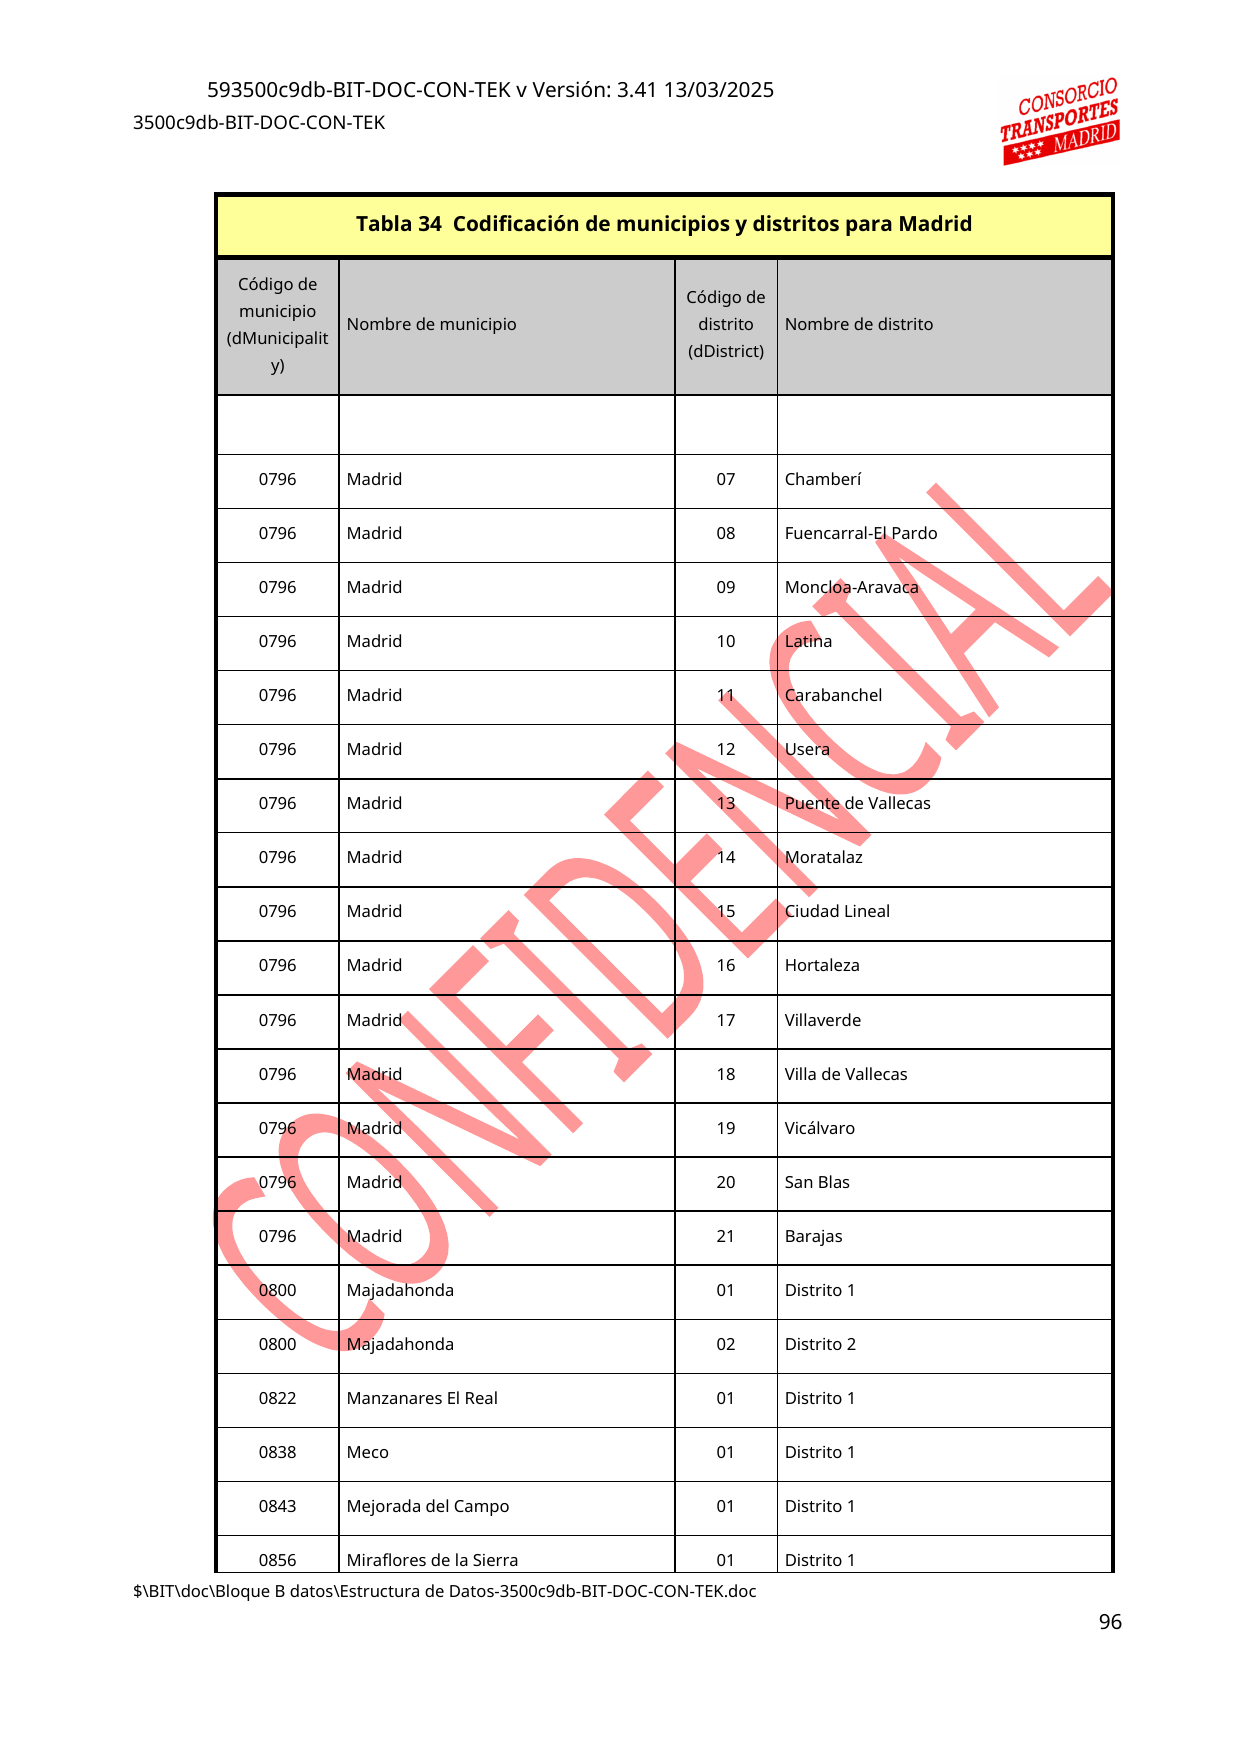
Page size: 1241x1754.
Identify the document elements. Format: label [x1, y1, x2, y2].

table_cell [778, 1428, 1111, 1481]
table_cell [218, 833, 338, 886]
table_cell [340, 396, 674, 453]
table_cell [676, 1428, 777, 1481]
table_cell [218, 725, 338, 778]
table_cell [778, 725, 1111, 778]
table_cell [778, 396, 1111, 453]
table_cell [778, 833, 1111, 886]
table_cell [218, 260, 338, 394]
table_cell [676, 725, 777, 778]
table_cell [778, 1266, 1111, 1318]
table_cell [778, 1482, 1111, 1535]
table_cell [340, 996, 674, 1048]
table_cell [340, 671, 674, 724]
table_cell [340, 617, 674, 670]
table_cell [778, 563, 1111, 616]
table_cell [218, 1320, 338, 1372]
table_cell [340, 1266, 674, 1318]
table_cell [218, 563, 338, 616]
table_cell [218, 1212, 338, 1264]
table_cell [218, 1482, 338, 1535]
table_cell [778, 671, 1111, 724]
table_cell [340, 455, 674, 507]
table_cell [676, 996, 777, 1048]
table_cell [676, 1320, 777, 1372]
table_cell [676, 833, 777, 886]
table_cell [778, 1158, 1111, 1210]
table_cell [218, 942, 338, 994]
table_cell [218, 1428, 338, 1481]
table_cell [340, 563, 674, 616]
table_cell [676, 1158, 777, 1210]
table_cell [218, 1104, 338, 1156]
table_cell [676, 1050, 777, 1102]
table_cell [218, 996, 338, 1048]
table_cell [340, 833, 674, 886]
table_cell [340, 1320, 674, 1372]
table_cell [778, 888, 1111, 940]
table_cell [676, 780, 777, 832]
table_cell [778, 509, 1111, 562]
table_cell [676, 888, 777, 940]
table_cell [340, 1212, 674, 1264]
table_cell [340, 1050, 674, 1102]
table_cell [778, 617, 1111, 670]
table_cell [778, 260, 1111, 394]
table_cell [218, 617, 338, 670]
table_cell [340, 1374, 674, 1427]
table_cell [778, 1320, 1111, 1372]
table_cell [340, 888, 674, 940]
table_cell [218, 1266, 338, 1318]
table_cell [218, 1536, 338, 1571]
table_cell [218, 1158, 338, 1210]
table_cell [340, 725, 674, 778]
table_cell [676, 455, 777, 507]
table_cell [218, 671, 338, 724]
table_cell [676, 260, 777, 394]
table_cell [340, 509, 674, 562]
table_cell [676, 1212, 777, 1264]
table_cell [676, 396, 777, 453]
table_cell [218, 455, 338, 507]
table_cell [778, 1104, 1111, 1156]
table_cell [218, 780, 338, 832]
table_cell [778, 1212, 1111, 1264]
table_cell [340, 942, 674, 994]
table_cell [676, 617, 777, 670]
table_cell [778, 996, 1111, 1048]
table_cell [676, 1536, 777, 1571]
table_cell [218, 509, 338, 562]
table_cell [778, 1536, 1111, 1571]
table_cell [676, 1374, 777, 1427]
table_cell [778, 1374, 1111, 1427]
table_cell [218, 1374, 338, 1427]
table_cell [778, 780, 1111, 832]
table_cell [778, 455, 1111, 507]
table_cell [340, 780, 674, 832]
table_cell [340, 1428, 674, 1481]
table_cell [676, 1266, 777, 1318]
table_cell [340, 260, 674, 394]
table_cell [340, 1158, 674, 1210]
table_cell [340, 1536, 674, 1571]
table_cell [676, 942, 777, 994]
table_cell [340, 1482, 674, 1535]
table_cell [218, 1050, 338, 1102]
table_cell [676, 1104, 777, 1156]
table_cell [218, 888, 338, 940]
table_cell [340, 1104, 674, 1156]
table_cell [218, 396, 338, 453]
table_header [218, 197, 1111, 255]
picture [996, 76, 1122, 166]
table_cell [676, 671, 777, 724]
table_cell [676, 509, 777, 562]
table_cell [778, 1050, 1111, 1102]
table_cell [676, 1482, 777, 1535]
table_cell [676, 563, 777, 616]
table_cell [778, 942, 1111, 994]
